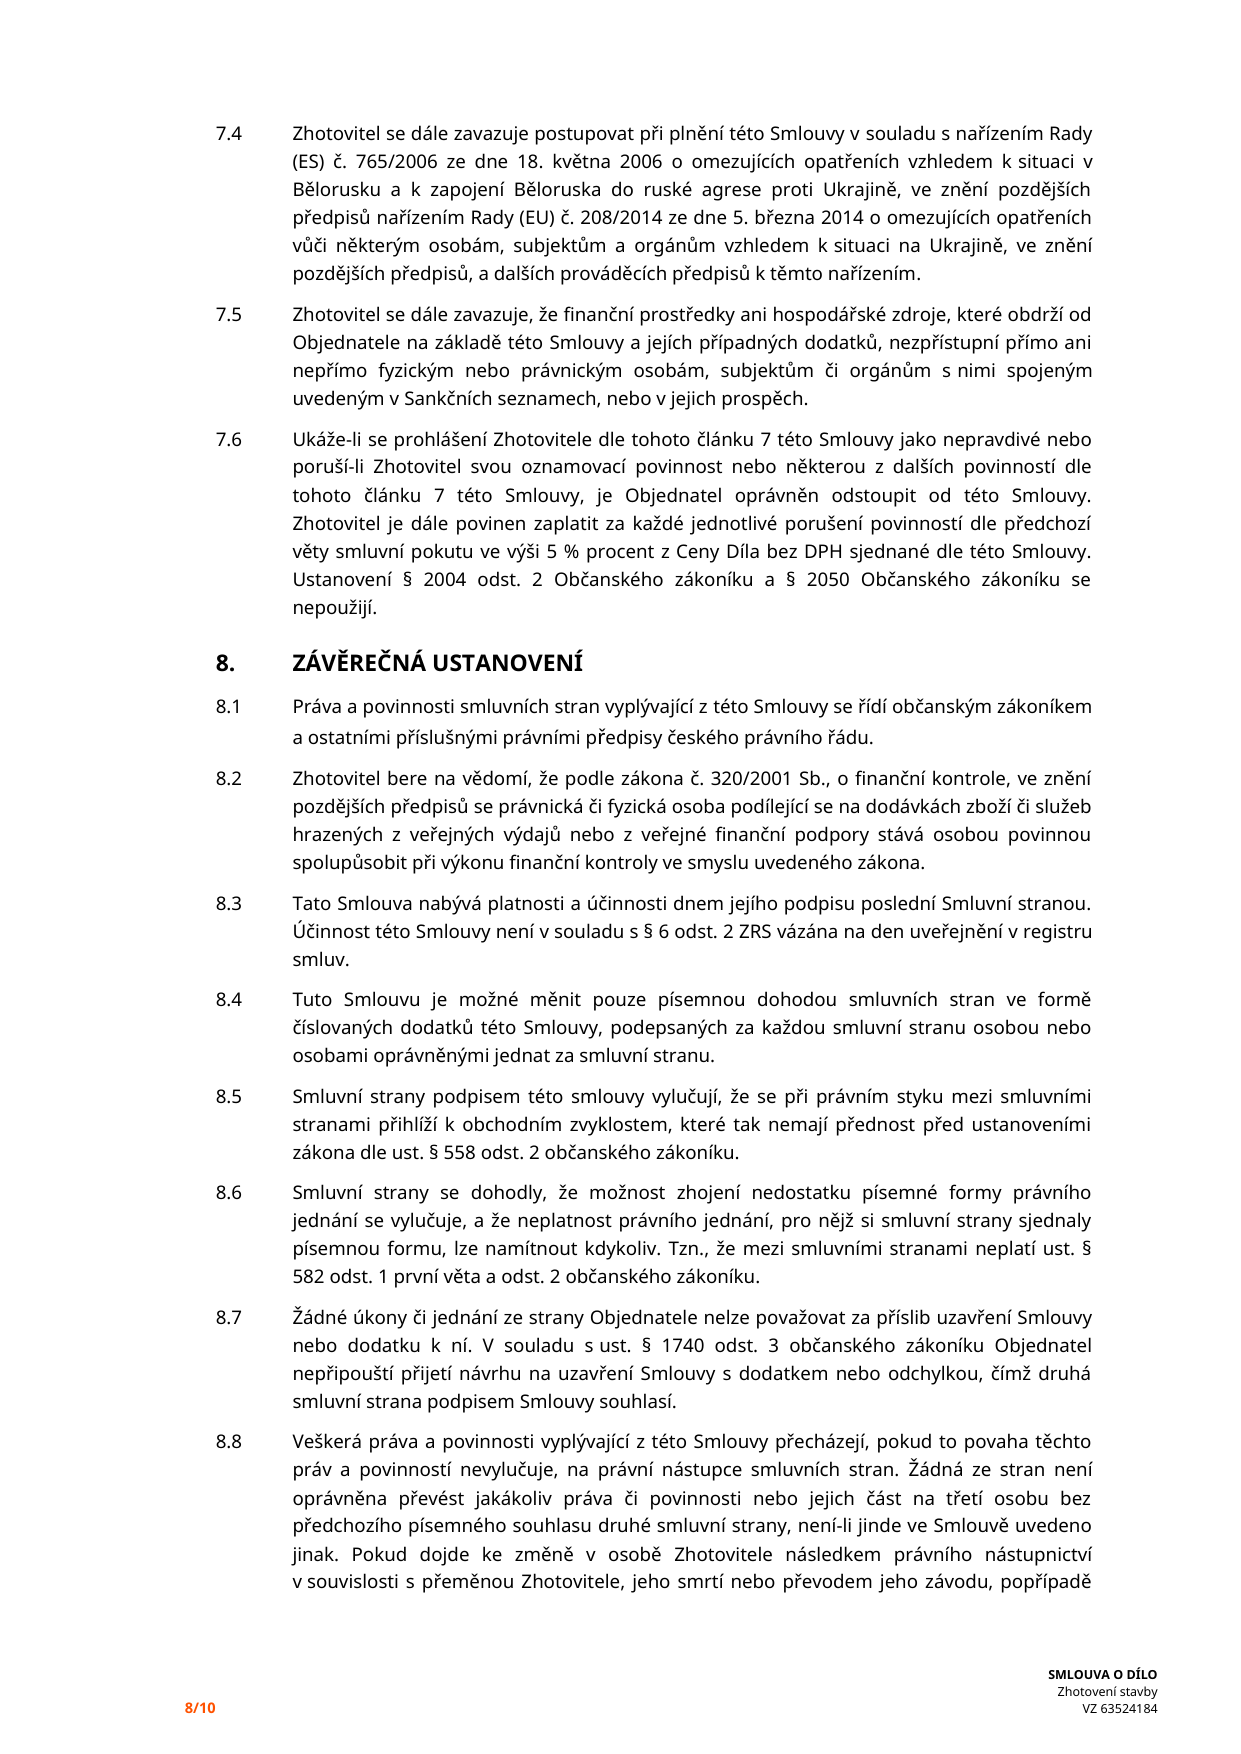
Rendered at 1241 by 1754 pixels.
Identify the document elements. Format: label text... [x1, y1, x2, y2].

text Smluvní strany se dohodly, že možnost zhojení nedostatku písemné formy právního jednání se vylučuje, a že neplatnost právního jednání, pro nějž si smluvní strany sjednaly písemnou formu, lze namítnout kdykoliv. Tzn., že mezi smluvními stranami neplatí ust. § 582 odst. 1 první věta a odst. 2 občanského zákoníku. [216, 1179, 1093, 1289]
text Žádné úkony či jednání ze strany Objednatele nelze považovat za příslib uzavření Smlouvy nebo dodatku k ní. V souladu s ust. § 1740 odst. 3 občanského zákoníku Objednatel nepřipouští přijetí návrhu na uzavření Smlouvy s dodatkem nebo odchylkou, čímž druhá smluvní strana podpisem Smlouvy souhlasí. [216, 1304, 1093, 1414]
text Tato Smlouva nabývá platnosti a účinnosti dnem jejího podpisu poslední Smluvní stranou. Účinnost této Smlouvy není v souladu s § 6 odst. 2 ZRS vázána na den uveřejnění v registru smluv. [216, 890, 1093, 971]
text Práva a povinnosti smluvních stran vyplývající z této Smlouvy se řídí občanským zákoníkem a ostatními příslušnými právními předpisy českého právního řádu. [216, 694, 1093, 750]
text Ukáže-li se prohlášení Zhotovitele dle tohoto článku 7 této Smlouvy jako nepravdivé nebo poruší-li Zhotovitel svou oznamovací povinnost nebo některou z dalších povinností dle tohoto článku 7 této Smlouvy, je Objednatel oprávněn odstoupit od této Smlouvy. Zhotovitel je dále povinen zaplatit za každé jednotlivé porušení povinností dle předchozí věty smluvní pokutu ve výši 5 % procent z Ceny Díla bez DPH sjednané dle této Smlouvy. Ustanovení § 2004 odst. 2 Občanského zákoníku a § 2050 Občanského zákoníku se nepoužijí. [216, 426, 1093, 619]
text Smluvní strany podpisem této smlouvy vylučují, že se při právním styku mezi smluvními stranami přihlíží k obchodním zvyklostem, které tak nemají přednost před ustanoveními zákona dle ust. § 558 odst. 2 občanského zákoníku. [216, 1083, 1093, 1164]
list Zhotovitel se dále zavazuje, že finanční prostředky ani hospodářské zdroje, které obdrží od Objednatele na základě této Smlouvy a jejích případných dodatků, nezpřístupní přímo ani nepřímo fyzickým nebo právnickým osobám, subjektům či orgánům s nimi spojeným uvedeným v Sankčních seznamech, nebo v jejich prospěch. [216, 301, 1093, 411]
text Zhotovitel bere na vědomí, že podle zákona č. 320/2001 Sb., o finanční kontrole, ve znění pozdějších předpisů se právnická či fyzická osoba podílející se na dodávkách zboží či služeb hrazených z veřejných výdajů nebo z veřejné finanční podpory stává osobou povinnou spolupůsobit při výkonu finanční kontroly ve smyslu uvedeného zákona. [216, 765, 1093, 875]
text ZÁVĚREČNÁ USTANOVENÍ [216, 647, 1093, 678]
list Zhotovitel se dále zavazuje postupovat při plnění této Smlouvy v souladu s nařízením Rady (ES) č. 765/2006 ze dne 18. května 2006 o omezujících opatřeních vzhledem k situaci v Bělorusku a k zapojení Běloruska do ruské agrese proti Ukrajině, ve znění pozdějších předpisů nařízením Rady (EU) č. 208/2014 ze dne 5. března 2014 o omezujících opatřeních vůči některým osobám, subjektům a orgánům vzhledem k situaci na Ukrajině, ve znění pozdějších předpisů, a dalších prováděcích předpisů k těmto nařízením. [216, 121, 1093, 286]
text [216, 1429, 1093, 1594]
text Tuto Smlouvu je možné měnit pouze písemnou dohodou smluvních stran ve formě číslovaných dodatků této Smlouvy, podepsaných za každou smluvní stranu osobou nebo osobami oprávněnými jednat za smluvní stranu. [216, 986, 1093, 1068]
